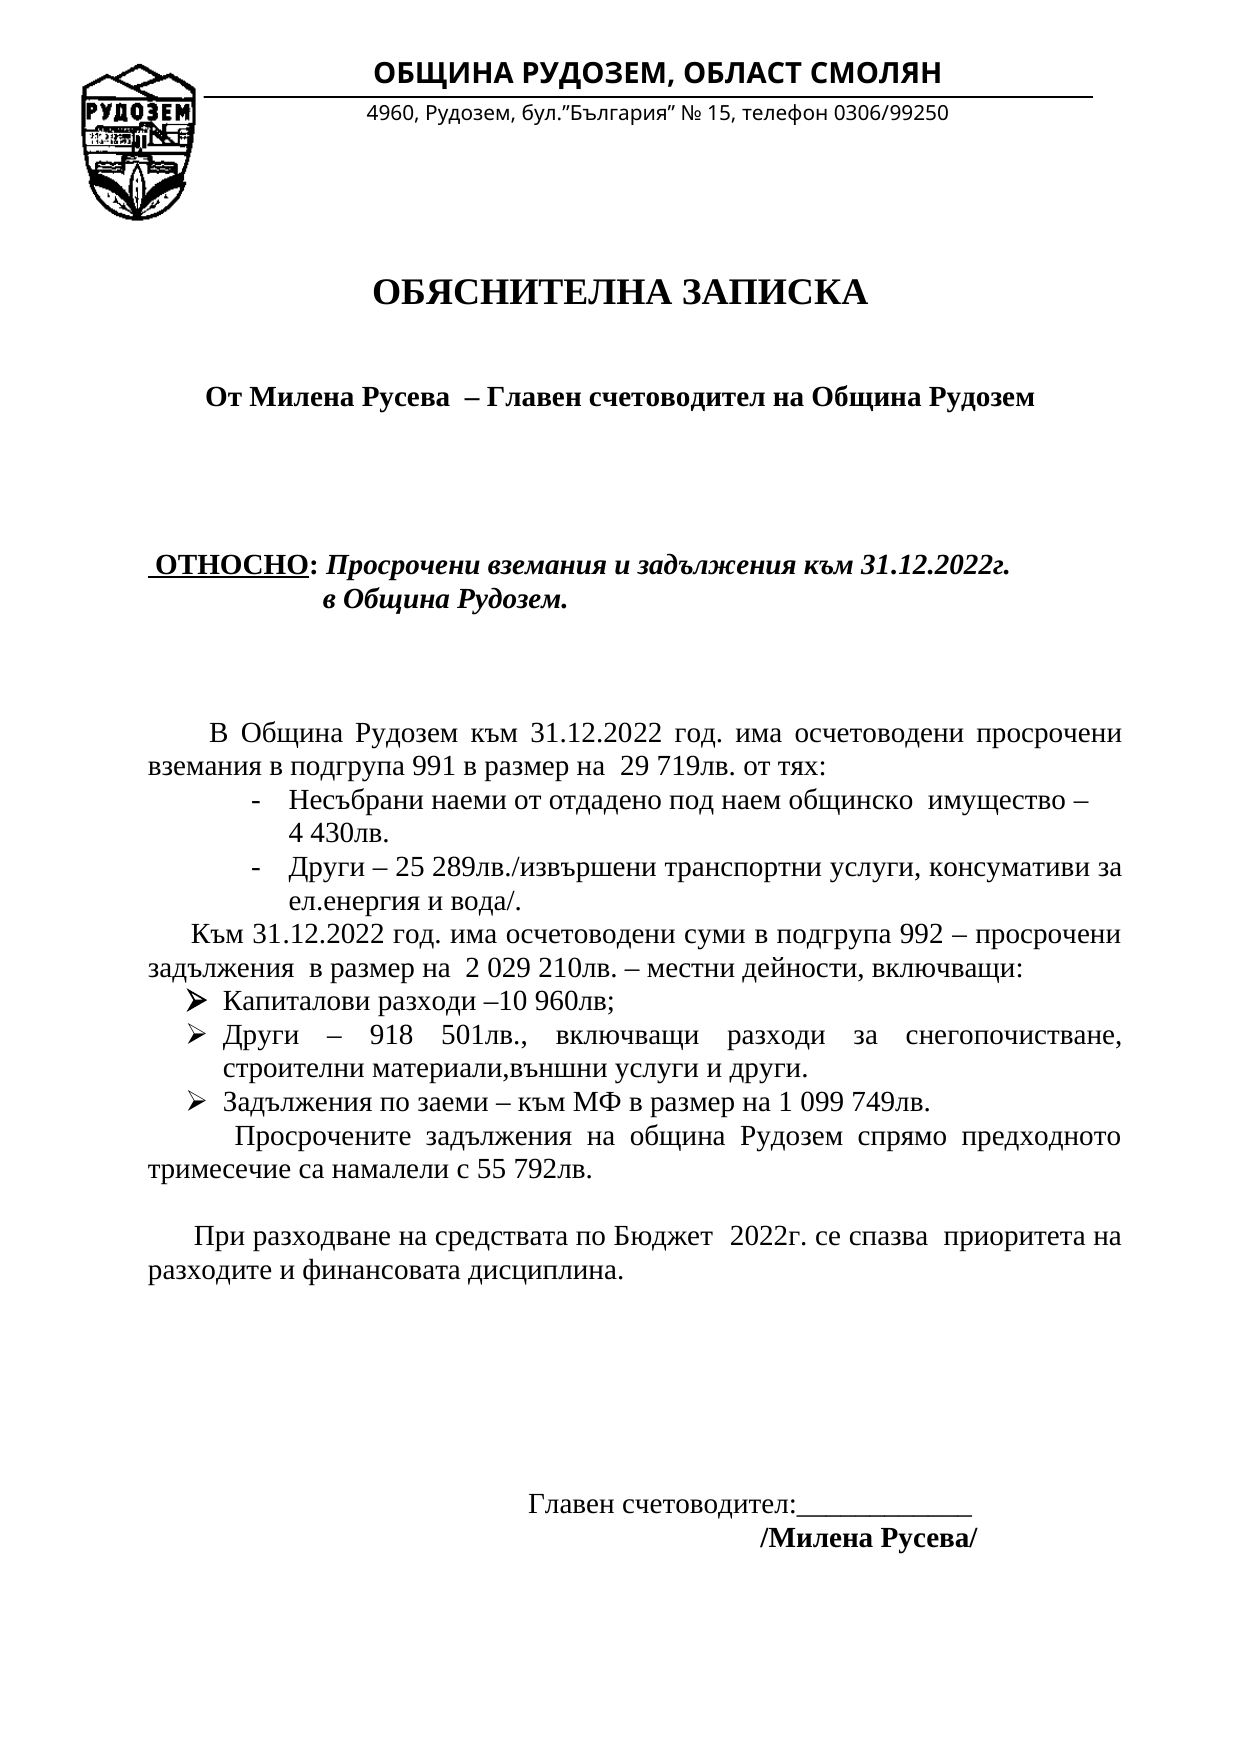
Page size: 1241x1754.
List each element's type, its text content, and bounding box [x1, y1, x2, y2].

text От Милена Русева – Главен счетоводител на Община Рудозем [148, 379, 1093, 413]
text Главен счетоводител:____________ [185, 1487, 1123, 1520]
text /Милeна Русeва/ [148, 1520, 1123, 1554]
text При разходване на средствата по Бюджет 2022г. се спазва приоритета на разходите и финансовата дисциплина. [148, 1218, 1123, 1285]
text 4 430лв. [288, 816, 1123, 849]
text Просрочените задължения на община Рудозем спрямо предходното тримесечие са намалели с 55 792лв. [148, 1118, 1123, 1185]
list Задължения по заеми – към МФ в размер на 1 099 749лв. [185, 1084, 1123, 1118]
picture [72, 55, 204, 224]
list Несъбрани наеми от отдадено под наем общинско имущество – [251, 782, 1123, 816]
list Капиталови разходи –10 960лв; [185, 983, 1123, 1017]
text ОБЩИНА РУДОЗЕМ, ОБЛАСТ СМОЛЯН [148, 52, 1093, 96]
text 4960, Рудозем, бул.”България” № 15, телефон 0306/99250 [204, 98, 1093, 126]
text ОБЯСНИТЕЛНА ЗАПИСКА [148, 269, 1093, 312]
text Към 31.12.2022 год. има осчетоводени суми в подгрупа 992 – просрочени задължения в размер на 2 029 210лв. – местни дейности, включващи: [148, 916, 1123, 983]
text в Община Рудозем. [148, 581, 1123, 614]
text В Община Рудозем към 31.12.2022 год. има осчетоводени просрочени вземания в подгрупа 991 в размер на 29 719лв. от тях: [148, 715, 1123, 782]
list Други – 25 289лв./извършени транспортни услуги, консумативи за ел.енергия и вода/. [251, 849, 1123, 916]
text ОТНОСНО: Просрочени вземания и задължения към 31.12.2022г. [148, 547, 1123, 581]
list Други – 918 501лв., включващи разходи за снегопочистване, строителни материали,външни услуги и други. [185, 1017, 1123, 1084]
